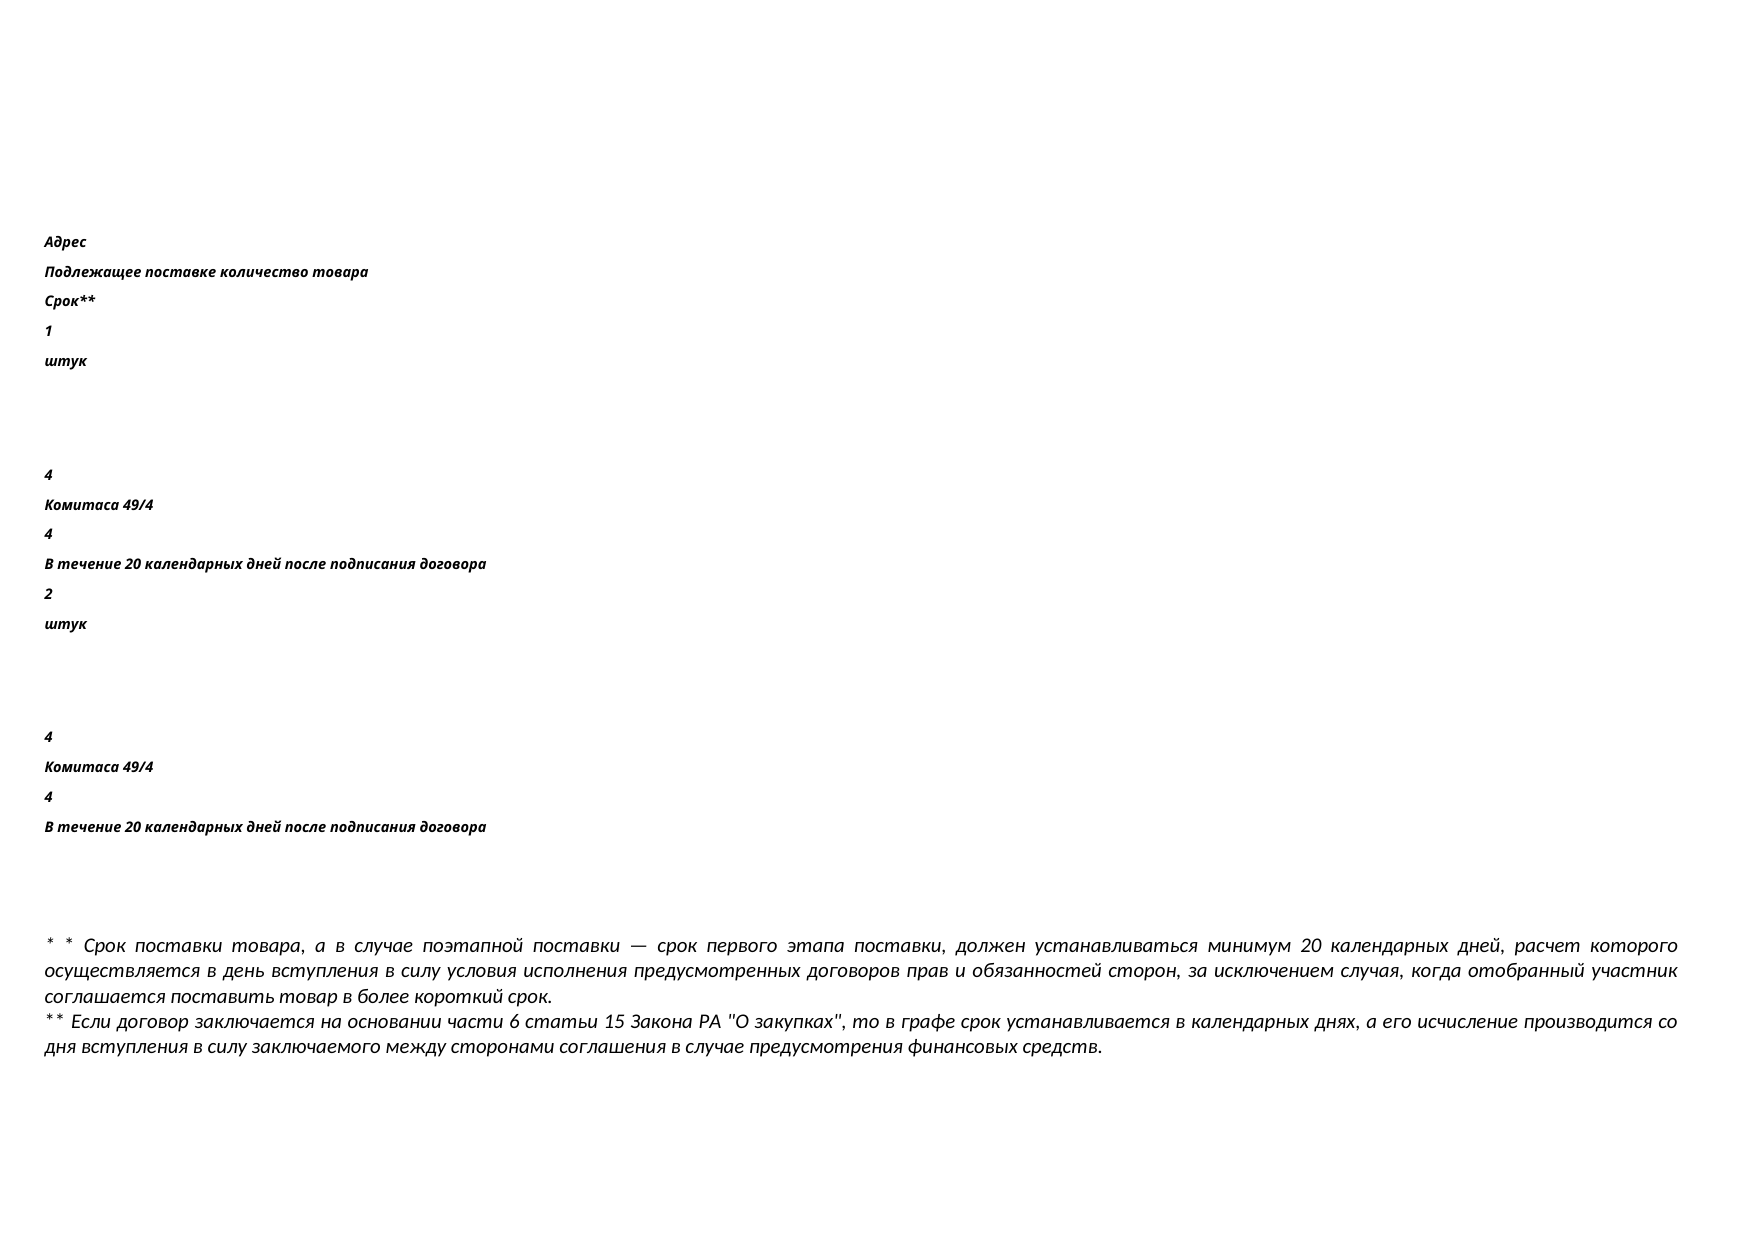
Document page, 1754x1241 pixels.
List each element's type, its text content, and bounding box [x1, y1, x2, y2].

text ** Если договор заключается на основании части 6 статьи 15 Закона РА "О закупках", то в графе срок устанавливается в календарных днях, а его исчисление производится со дня вступления в силу заключаемого между сторонами соглашения в случае предусмотрения финансовых средств. [44, 1008, 1680, 1059]
text * * Срок поставки товара, а в случае поэтапной поставки — срок первого этапа поставки, должен устанавливаться минимум 20 календарных дней, расчет которого осуществляется в день вступления в силу условия исполнения предусмотренных договоров прав и обязанностей сторон, за исключением случая, когда отобранный участник соглашается поставить товар в более короткий срок. [44, 932, 1680, 1008]
